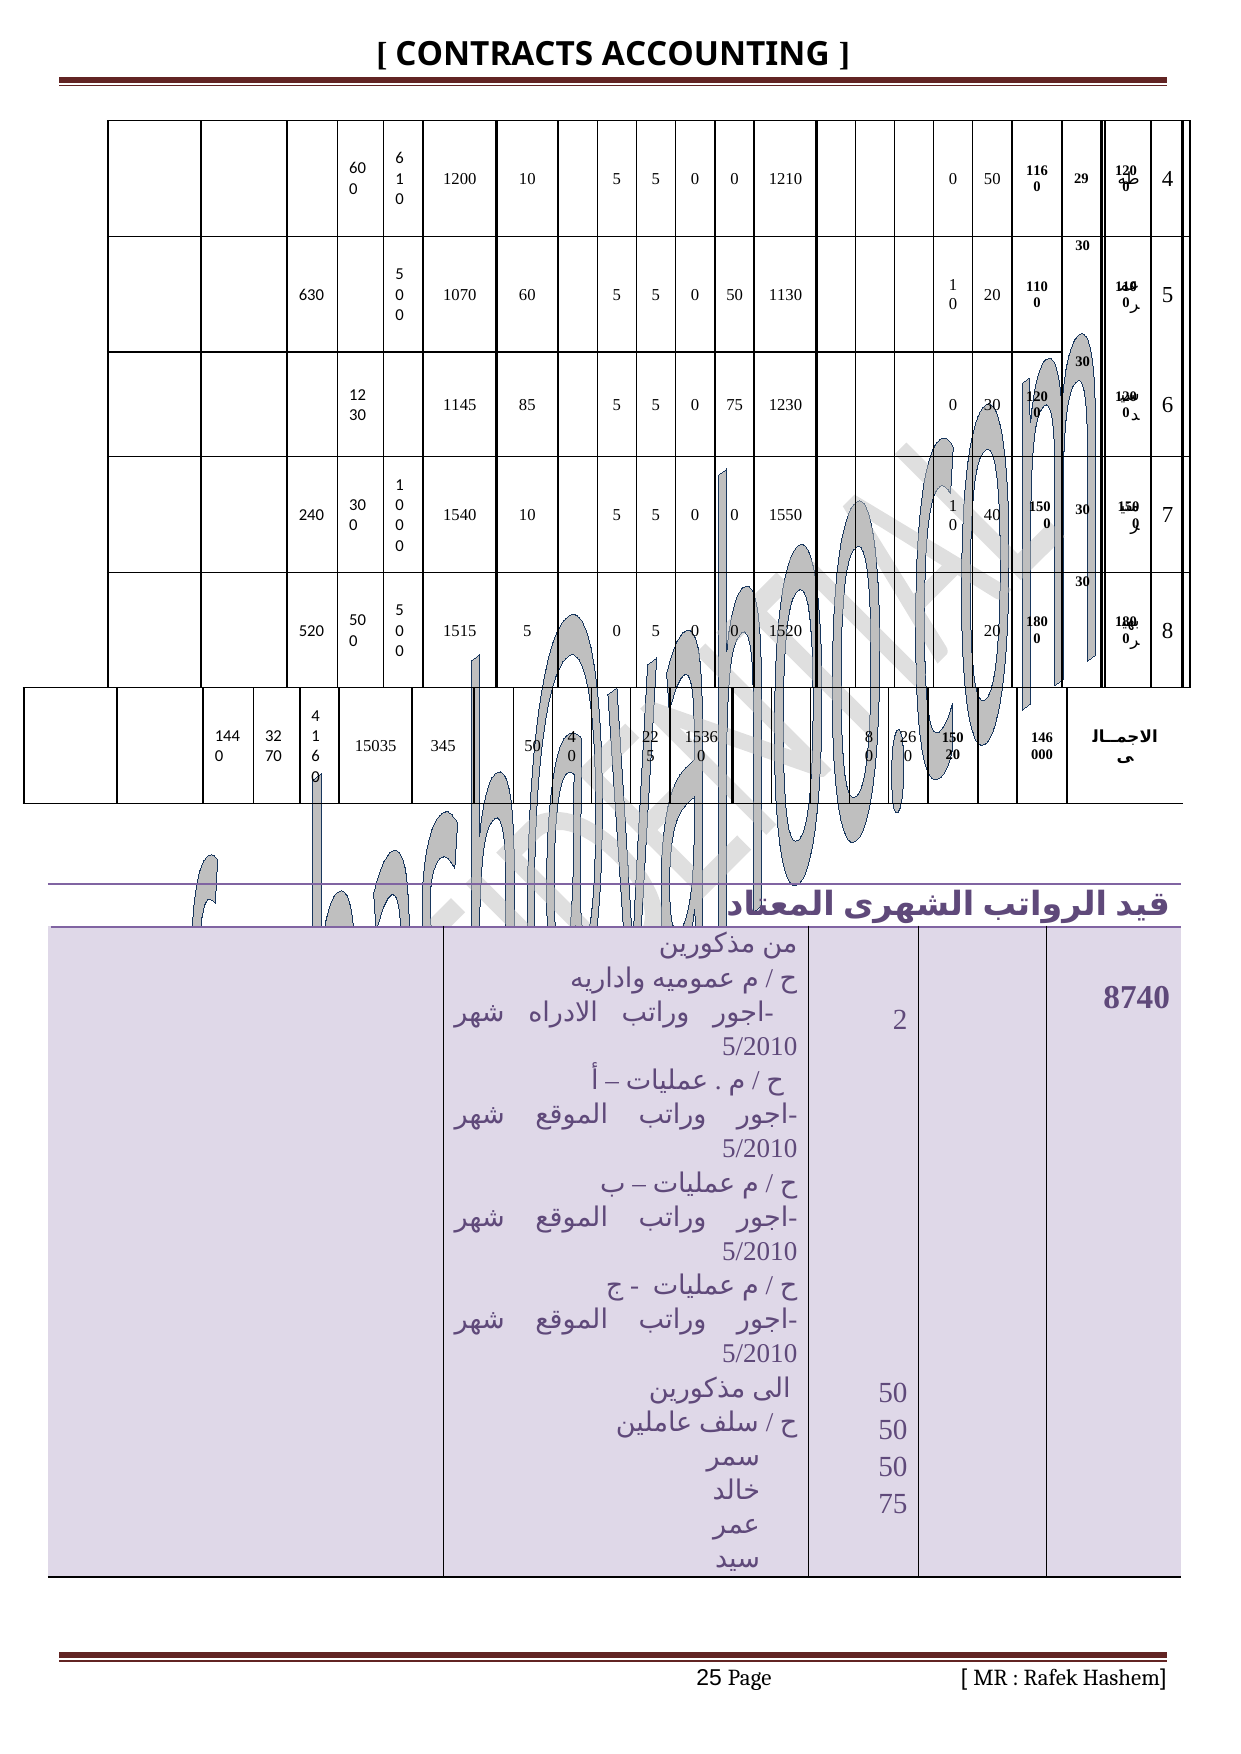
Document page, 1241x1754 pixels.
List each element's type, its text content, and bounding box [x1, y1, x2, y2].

table_cell 1210 [755, 121, 815, 236]
table_cell 30 [1063, 457, 1100, 572]
table_cell 0 [716, 121, 753, 236]
table_cell [288, 353, 337, 456]
table_cell [772, 688, 810, 803]
table_cell [384, 353, 422, 456]
table_cell [818, 353, 855, 456]
table_cell 1520 [755, 573, 815, 687]
table_cell 500 [338, 573, 383, 687]
table_cell [856, 237, 894, 351]
table_cell 600 [338, 121, 383, 236]
table_cell [118, 688, 202, 803]
table_cell [202, 353, 286, 456]
table_cell [934, 573, 972, 687]
table_cell 1200 [1106, 351, 1150, 456]
table_cell [559, 121, 597, 236]
table_cell 60 [498, 237, 557, 351]
table_cell [895, 353, 933, 456]
table_cell 29 [1063, 121, 1100, 236]
table_cell 30 [973, 353, 1011, 456]
table_cell 15020 [929, 688, 977, 803]
table_cell الاجمــالى [1068, 688, 1183, 803]
table_cell [592, 688, 630, 803]
table_cell [202, 457, 286, 572]
table_cell 1515 [424, 573, 495, 687]
table_cell 15360 [671, 688, 731, 803]
table_cell [109, 353, 200, 456]
table_cell محاره [1152, 351, 1181, 456]
table_cell 260 [889, 688, 927, 803]
table_cell [818, 573, 855, 687]
table_cell 5 [637, 353, 675, 456]
table_cell 0 [598, 573, 636, 687]
table_cell 50 [716, 237, 753, 351]
table_cell 1440 [204, 688, 253, 803]
table_cell 1200 [424, 121, 495, 236]
table_cell 1145 [424, 353, 495, 456]
table_cell [288, 121, 337, 236]
table_cell 146000 [1018, 688, 1066, 803]
table_cell [856, 121, 894, 236]
table_cell 8740 [1047, 928, 1181, 1576]
table_cell [202, 237, 286, 351]
table_cell [895, 573, 933, 687]
table_cell 50 [973, 121, 1011, 236]
table_cell 5 [637, 457, 675, 572]
table_cell 1800 [1013, 573, 1061, 687]
table_cell [979, 688, 1016, 803]
table_cell [559, 237, 597, 351]
table_cell بناء [1152, 237, 1181, 351]
table_cell [734, 688, 771, 803]
table_cell 0 [934, 353, 972, 456]
table_cell سباك [1152, 121, 1181, 236]
table_cell 1100 [1106, 237, 1150, 351]
table_cell 1550 [755, 457, 815, 572]
table_cell 50 [514, 688, 552, 803]
table_cell [856, 457, 894, 572]
table_cell 30 [1063, 237, 1100, 351]
table_cell 1000 [384, 457, 422, 572]
table_cell 500 [384, 573, 422, 687]
table_cell 5 [637, 573, 675, 687]
table_cell 5 [598, 353, 636, 456]
table_cell 5 [498, 573, 557, 687]
table_cell نجار [1152, 573, 1181, 687]
table_cell [856, 573, 894, 687]
table_cell 30 [1063, 573, 1100, 687]
table_cell 4160 [301, 688, 338, 803]
table_cell 225 [631, 688, 669, 803]
table_cell 5 [598, 237, 636, 351]
table_cell 5 [598, 121, 636, 236]
table_cell 0 [676, 121, 714, 236]
table_cell 610 [384, 121, 422, 236]
table_cell 520 [288, 573, 337, 687]
table_cell 630 [288, 237, 337, 351]
table_cell 1160 [1013, 121, 1061, 236]
table_cell 40 [553, 688, 591, 803]
table_cell [811, 688, 849, 803]
table_cell [109, 121, 200, 236]
table_cell 0 [676, 573, 714, 687]
table_cell 1100 [1013, 237, 1061, 351]
table_cell 0 [934, 121, 972, 236]
table_cell 1800 [1106, 573, 1150, 687]
table_cell 1130 [755, 237, 815, 351]
table_cell [856, 353, 894, 456]
table_cell 75 [716, 353, 753, 456]
table_cell [48, 926, 443, 1576]
table_cell 1070 [424, 237, 495, 351]
table_cell [559, 573, 597, 687]
table_cell 20 [973, 573, 1011, 687]
table_cell 1230 [755, 353, 815, 456]
table_cell 1500 [1106, 457, 1150, 572]
table_cell 1200 [1013, 353, 1061, 456]
table_cell 240 [288, 457, 337, 572]
table_cell [109, 237, 200, 351]
table_cell 10 [498, 121, 557, 236]
table_cell 85 [498, 353, 557, 456]
table_cell [895, 237, 933, 351]
table_cell [818, 237, 855, 351]
table_cell [895, 121, 933, 236]
table_header قيد الرواتب الشهرى المعتاد [51, 885, 1181, 926]
table_cell 40 [973, 457, 1011, 572]
table_cell 0 [676, 237, 714, 351]
table_cell 3270 [254, 688, 299, 803]
table_cell 10 [934, 457, 972, 572]
table_cell [25, 688, 116, 803]
table_cell 0 [676, 353, 714, 456]
table_cell 1200 [1106, 121, 1150, 236]
table_cell [109, 573, 200, 687]
table_cell 80 [850, 688, 888, 803]
table_cell [818, 121, 855, 236]
table_cell [559, 457, 597, 572]
table_cell 20 [973, 237, 1011, 351]
table_cell 15035 [340, 688, 411, 803]
table_cell 1230 [338, 353, 383, 456]
table_cell 0 [676, 457, 714, 572]
table_cell 0 [716, 457, 753, 572]
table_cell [444, 928, 808, 1576]
table_cell 500 [384, 237, 422, 351]
table_cell كهربائى [1152, 457, 1181, 572]
table_cell 10 [934, 237, 972, 351]
table_cell [895, 457, 933, 572]
table_cell [338, 237, 383, 351]
table_cell 2 50 50 50 75 30 [809, 928, 918, 1576]
table_cell [559, 353, 597, 456]
table_cell [202, 121, 286, 236]
table_cell [818, 457, 855, 572]
table_cell 1540 [424, 457, 495, 572]
table_cell 30 [1063, 351, 1100, 456]
table_cell 5 [637, 121, 675, 236]
table_cell 0 [716, 573, 753, 687]
table_cell 5 [598, 457, 636, 572]
table_cell 300 [338, 457, 383, 572]
table_cell [202, 573, 286, 687]
table_cell 10 [498, 457, 557, 572]
table_cell 1500 [1013, 457, 1061, 572]
table_cell [475, 688, 513, 803]
table_cell [109, 457, 200, 572]
table_cell 5 [637, 237, 675, 351]
table_cell [919, 928, 1046, 1576]
table_cell 345 [413, 688, 473, 803]
